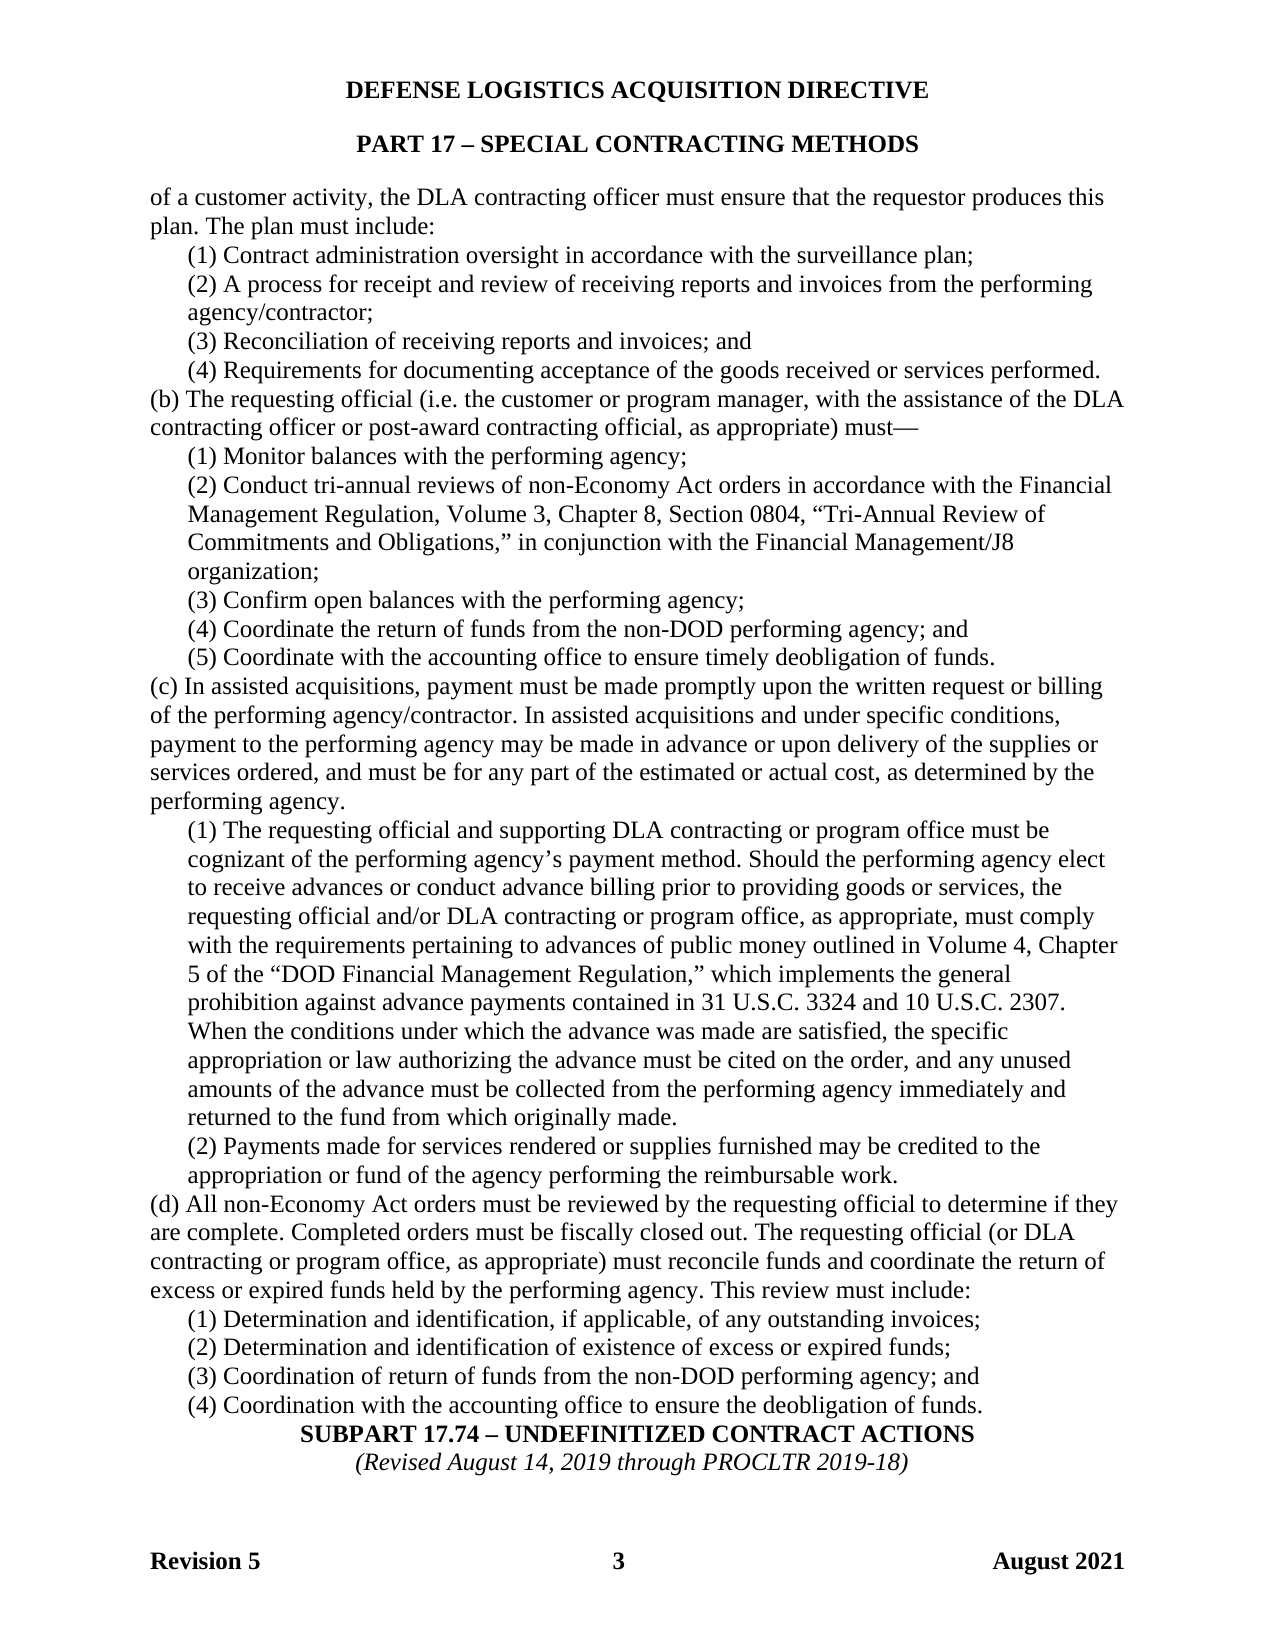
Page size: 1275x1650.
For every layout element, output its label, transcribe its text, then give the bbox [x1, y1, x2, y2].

list (1) The requesting official and supporting DLA contracting or program office must be cognizant of the performing agency’s payment method. Should the performing agency elect to receive advances or conduct advance billing prior to providing goods or services, the requesting official and/or DLA contracting or program office, as appropriate, must comply with the requirements pertaining to advances of public money outlined in Volume 4, Chapter 5 of the “DOD Financial Management Regulation,” which implements the general prohibition against advance payments contained in 31 U.S.C. 3324 and 10 U.S.C. 2307. When the conditions under which the advance was made are satisfied, the specific appropriation or law authorizing the advance must be cited on the order, and any unused amounts of the advance must be collected from the performing agency immediately and returned to the fund from which originally made. [187, 815, 1125, 1131]
list (2) Determination and identification of existence of excess or expired funds; [187, 1332, 1125, 1361]
list (1) Monitor balances with the performing agency; [187, 441, 1125, 470]
list (d) All non-Economy Act orders must be reviewed by the requesting official to determine if they are complete. Completed orders must be fiscally closed out. The requesting official (or DLA contracting or program office, as appropriate) must reconcile funds and coordinate the return of excess or expired funds held by the performing agency. This review must include: [150, 1189, 1125, 1304]
text (Revised August 14, 2019 through PROCLTR 2019-18) [150, 1447, 1116, 1476]
list (1) Determination and identification, if applicable, of any outstanding invoices; [187, 1304, 1125, 1332]
list (4) Coordinate the return of funds from the non-DOD performing agency; and [187, 614, 1125, 642]
list (2) A process for receipt and review of receiving reports and invoices from the performing agency/contractor; [187, 269, 1125, 326]
list (3) Confirm open balances with the performing agency; [187, 585, 1125, 614]
list (3) Reconciliation of receiving reports and invoices; and [187, 326, 1125, 355]
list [150, 182, 1125, 240]
list (4) Requirements for documenting acceptance of the goods received or services performed. [187, 355, 1125, 384]
list (b) The requesting official (i.e. the customer or program manager, with the assistance of the DLA contracting officer or post-award contracting official, as appropriate) must— [150, 384, 1125, 441]
list (4) Coordination with the accounting office to ensure the deobligation of funds. [187, 1390, 1125, 1419]
list (5) Coordinate with the accounting office to ensure timely deobligation of funds. [187, 642, 1125, 671]
list (2) Conduct tri-annual reviews of non-Economy Act orders in accordance with the Financial Management Regulation, Volume 3, Chapter 8, Section 0804, “Tri-Annual Review of Commitments and Obligations,” in conjunction with the Financial Management/J8 organization; [187, 470, 1125, 585]
list (2) Payments made for services rendered or supplies furnished may be credited to the appropriation or fund of the agency performing the reimbursable work. [187, 1131, 1125, 1189]
list (3) Coordination of return of funds from the non-DOD performing agency; and [187, 1361, 1125, 1390]
list (1) Contract administration oversight in accordance with the surveillance plan; [187, 240, 1125, 269]
list (c) In assisted acquisitions, payment must be made promptly upon the written request or billing of the performing agency/contractor. In assisted acquisitions and under specific conditions, payment to the performing agency may be made in advance or upon delivery of the supplies or services ordered, and must be for any part of the estimated or actual cost, as determined by the performing agency. [150, 671, 1125, 815]
subtitle SUBPART 17.74 – UNDEFINITIZED CONTRACT ACTIONS [150, 1419, 1125, 1447]
